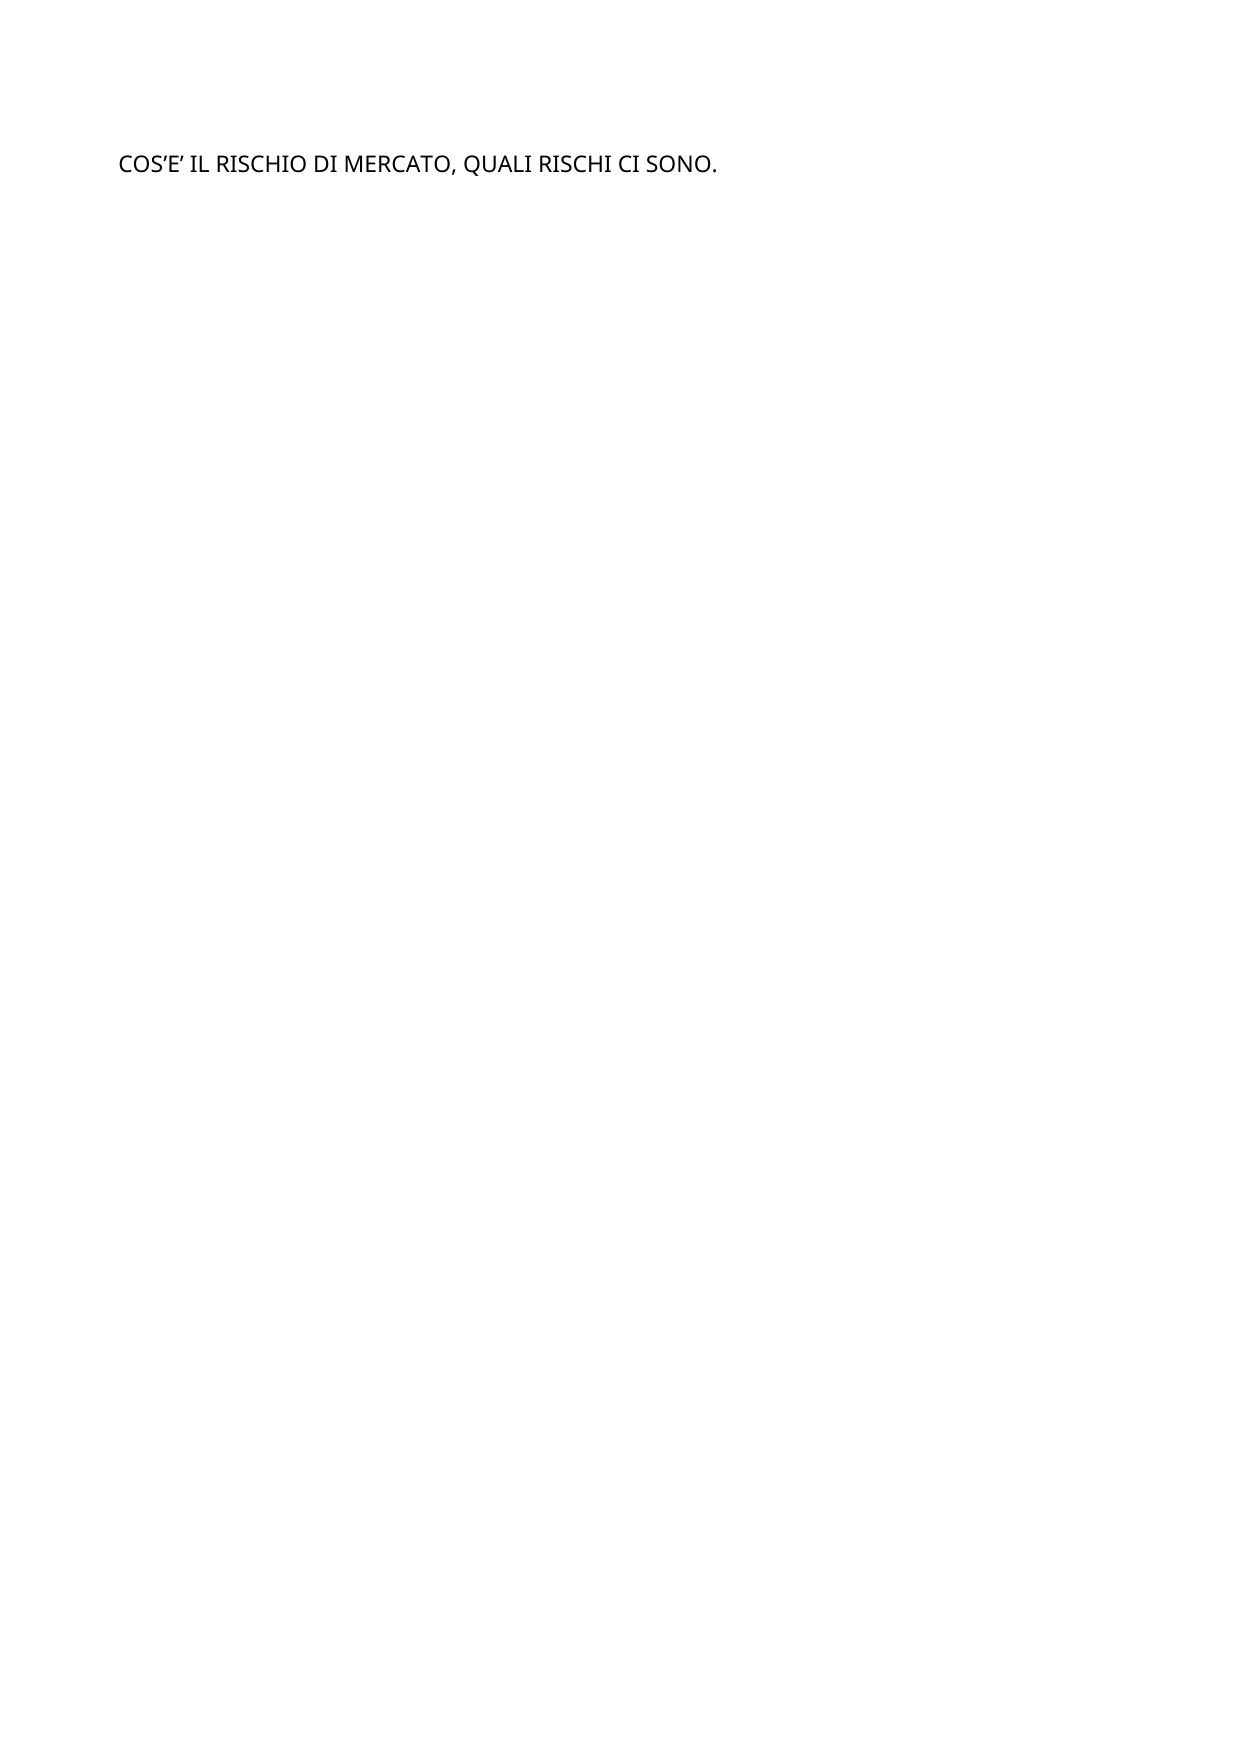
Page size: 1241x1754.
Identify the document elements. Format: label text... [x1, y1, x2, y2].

text COS’E’ IL RISCHIO DI MERCATO, QUALI RISCHI CI SONO. [118, 148, 1122, 179]
